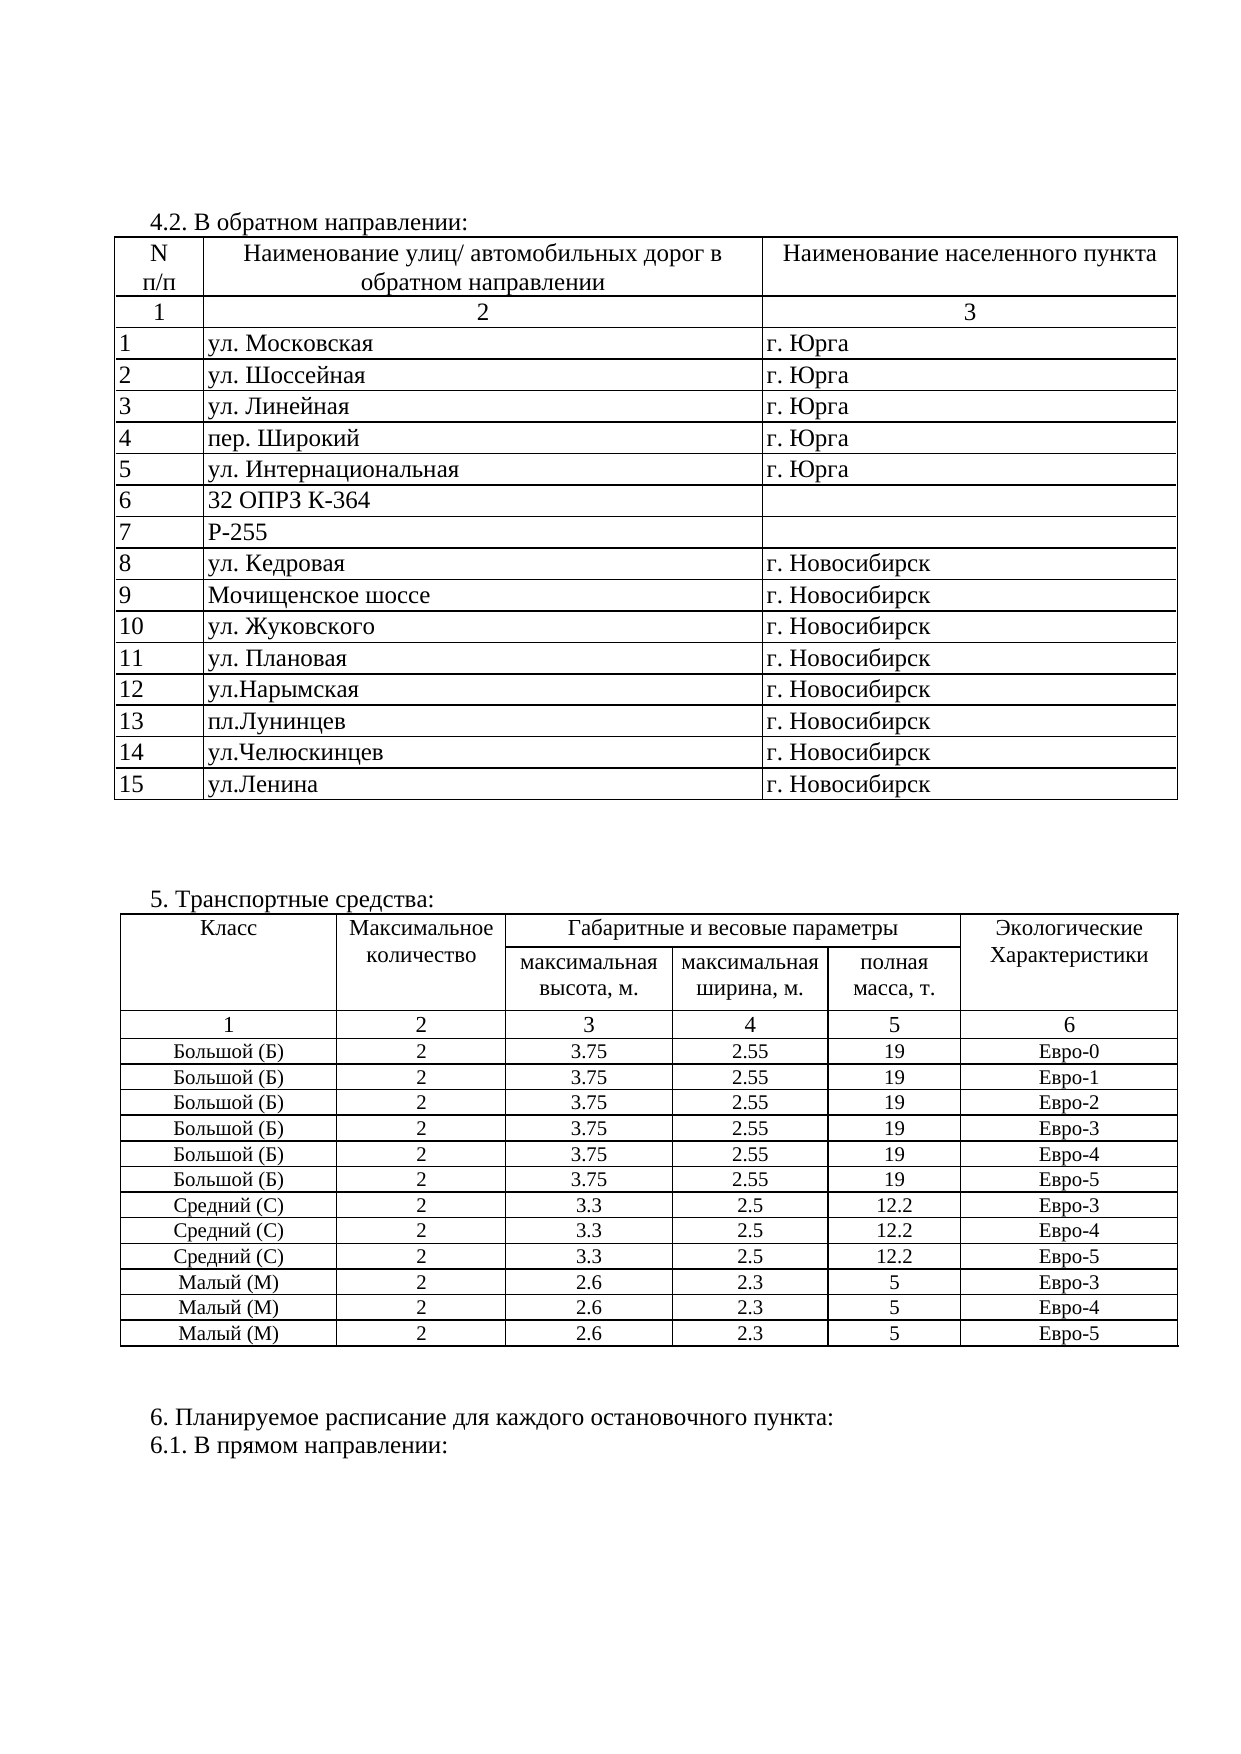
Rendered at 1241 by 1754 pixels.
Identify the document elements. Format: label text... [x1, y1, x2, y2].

table_cell г. Новосибирск [763, 610, 1177, 641]
text 6.1. В прямом направлении: [150, 1430, 1090, 1459]
table_cell 2.3 [673, 1321, 827, 1345]
table_cell 15 [115, 768, 203, 799]
table_cell 2.55 [673, 1167, 827, 1191]
table_cell 12.2 [829, 1193, 960, 1217]
table_cell 1 [115, 328, 203, 358]
table_cell г. Новосибирск [763, 547, 1177, 578]
table_cell 19 [829, 1065, 960, 1089]
table_cell 3.75 [506, 1039, 672, 1063]
table_cell 2 [337, 1193, 505, 1217]
table_cell ул.Нарымская [204, 675, 762, 704]
table_cell 1 [121, 1011, 336, 1037]
table_cell 19 [829, 1116, 960, 1140]
table_cell Евро-5 [961, 1321, 1177, 1345]
table_cell 2 [337, 1270, 505, 1294]
table_cell 12.2 [829, 1218, 960, 1242]
table_cell 2.5 [673, 1244, 827, 1268]
table_cell 2.55 [673, 1116, 827, 1140]
table_cell Большой (Б) [121, 1142, 336, 1166]
table_cell 2.6 [506, 1295, 672, 1319]
table_cell г. Новосибирск [763, 704, 1177, 736]
table_cell Евро-1 [961, 1065, 1177, 1089]
table_cell Средний (С) [121, 1218, 336, 1242]
table_cell 3.75 [506, 1167, 672, 1191]
table_cell 11 [115, 643, 203, 673]
table_cell 2 [337, 1116, 505, 1140]
table_header Наименование улиц/ автомобильных дорог в обратном направлении [204, 238, 762, 295]
table_cell Р-255 [204, 517, 762, 547]
table_cell ул.Ленина [204, 769, 762, 799]
table_cell 3.3 [506, 1193, 672, 1217]
table_cell Мочищенское шоссе [204, 580, 762, 610]
table_cell ул. Жуковского [204, 612, 762, 641]
table_cell 19 [829, 1167, 960, 1191]
table_cell максимальная ширина, м. [673, 948, 827, 1009]
table_cell 2 [337, 1065, 505, 1089]
table_cell ул.Челюскинцев [204, 737, 762, 767]
table_cell 3 [763, 295, 1177, 327]
table_cell 3 [506, 1011, 672, 1037]
table_cell 12 [115, 674, 203, 704]
table_cell 6 [115, 485, 203, 516]
table_cell г. Новосибирск [763, 736, 1177, 767]
table_header Наименование населенного пункта [763, 238, 1177, 295]
table_cell 2 [204, 297, 762, 327]
table_cell 9 [115, 580, 203, 610]
table_cell 32 ОПРЗ К-364 [204, 486, 762, 516]
table_cell 3.3 [506, 1218, 672, 1242]
table_cell 2.55 [673, 1142, 827, 1166]
table_cell 3.75 [506, 1116, 672, 1140]
table_cell Евро-0 [961, 1039, 1177, 1063]
table_cell пл.Лунинцев [204, 706, 762, 736]
table_cell 2 [337, 1011, 505, 1037]
table_cell 5 [829, 1295, 960, 1319]
table_cell максимальная высота, м. [506, 948, 672, 1009]
table_cell 2.6 [506, 1270, 672, 1294]
table_cell 2 [337, 1321, 505, 1345]
table_cell Евро-2 [961, 1090, 1177, 1114]
table_header Габаритные и весовые параметры [506, 915, 960, 946]
table_cell 8 [115, 548, 203, 578]
table_cell 3.75 [506, 1065, 672, 1089]
table_cell 7 [115, 517, 203, 547]
table_cell Малый (М) [121, 1295, 336, 1319]
table_cell ул. Интернациональная [204, 454, 762, 484]
table_cell Малый (М) [121, 1321, 336, 1345]
table_cell 2 [337, 1167, 505, 1191]
table_cell 19 [829, 1090, 960, 1114]
table_cell ул. Плановая [204, 643, 762, 673]
table_cell Малый (М) [121, 1270, 336, 1294]
table_cell 19 [829, 1039, 960, 1063]
table_cell 2 [337, 1142, 505, 1166]
table_cell 3.75 [506, 1090, 672, 1114]
table_cell Большой (Б) [121, 1065, 336, 1089]
table_cell г. Новосибирск [763, 673, 1177, 704]
text 5. Транспортные средства: [150, 884, 1090, 913]
table_cell г. Новосибирск [763, 767, 1177, 799]
table_cell Евро-4 [961, 1218, 1177, 1242]
table_cell 3 [115, 391, 203, 421]
table_cell Евро-3 [961, 1116, 1177, 1140]
table_cell 1 [115, 296, 203, 327]
table_cell ул. Линейная [204, 391, 762, 421]
table_cell 2 [337, 1039, 505, 1063]
table_cell Средний (С) [121, 1193, 336, 1217]
table_cell Евро-3 [961, 1193, 1177, 1217]
table_cell 2.55 [673, 1039, 827, 1063]
table_cell г. Новосибирск [763, 579, 1177, 610]
table_cell 5 [829, 1011, 960, 1037]
table_cell г. Юрга [763, 453, 1177, 484]
text 4.2. В обратном направлении: [150, 207, 1090, 236]
table_cell Евро-5 [961, 1167, 1177, 1191]
table_cell г. Юрга [763, 358, 1177, 390]
table_cell 10 [115, 611, 203, 641]
table_cell 2.55 [673, 1065, 827, 1089]
text 6. Планируемое расписание для каждого остановочного пункта: [150, 1402, 1090, 1430]
table_cell 2 [337, 1218, 505, 1242]
table_cell ул. Московская [204, 328, 762, 358]
table_cell 14 [115, 737, 203, 767]
table_cell 2 [115, 359, 203, 390]
table_cell полная масса, т. [829, 948, 960, 1009]
table_cell 13 [115, 705, 203, 736]
table_cell 2 [337, 1090, 505, 1114]
table_cell 5 [829, 1270, 960, 1294]
table_cell г. Юрга [763, 327, 1177, 358]
table_cell [763, 516, 1177, 547]
table_cell 2.3 [673, 1270, 827, 1294]
table_header N п/п [115, 238, 203, 295]
table_cell Евро-4 [961, 1142, 1177, 1166]
table_cell 3.3 [506, 1244, 672, 1268]
table_cell 5 [829, 1321, 960, 1345]
table_header Экологические Характеристики [961, 915, 1177, 1009]
table_cell 19 [829, 1142, 960, 1166]
table_cell 2.55 [673, 1090, 827, 1114]
table_cell Евро-4 [961, 1295, 1177, 1319]
table_cell 4 [673, 1011, 827, 1037]
table_cell 2.5 [673, 1193, 827, 1217]
table_cell Большой (Б) [121, 1090, 336, 1114]
table_cell 2.5 [673, 1218, 827, 1242]
table_cell 12.2 [829, 1244, 960, 1268]
table_cell г. Юрга [763, 390, 1177, 421]
table_cell Большой (Б) [121, 1116, 336, 1140]
table_cell ул. Шоссейная [204, 360, 762, 390]
table_cell [763, 484, 1177, 516]
table_cell 2.6 [506, 1321, 672, 1345]
table_cell г. Юрга [763, 421, 1177, 453]
table_cell 3.75 [506, 1142, 672, 1166]
table_cell Большой (Б) [121, 1167, 336, 1191]
table_cell 6 [961, 1011, 1177, 1037]
table_header Класс [121, 915, 336, 1009]
table_cell 4 [115, 422, 203, 453]
table_cell ул. Кедровая [204, 549, 762, 578]
table_header Максимальное количество [337, 915, 505, 1009]
table_cell Средний (С) [121, 1244, 336, 1268]
table_cell Большой (Б) [121, 1039, 336, 1063]
table_cell Евро-5 [961, 1244, 1177, 1268]
table_cell 5 [115, 454, 203, 484]
table_cell 2 [337, 1244, 505, 1268]
table_cell г. Новосибирск [763, 641, 1177, 673]
table_cell 2.3 [673, 1295, 827, 1319]
table_cell 2 [337, 1295, 505, 1319]
table_cell пер. Широкий [204, 423, 762, 453]
table_cell Евро-3 [961, 1270, 1177, 1294]
